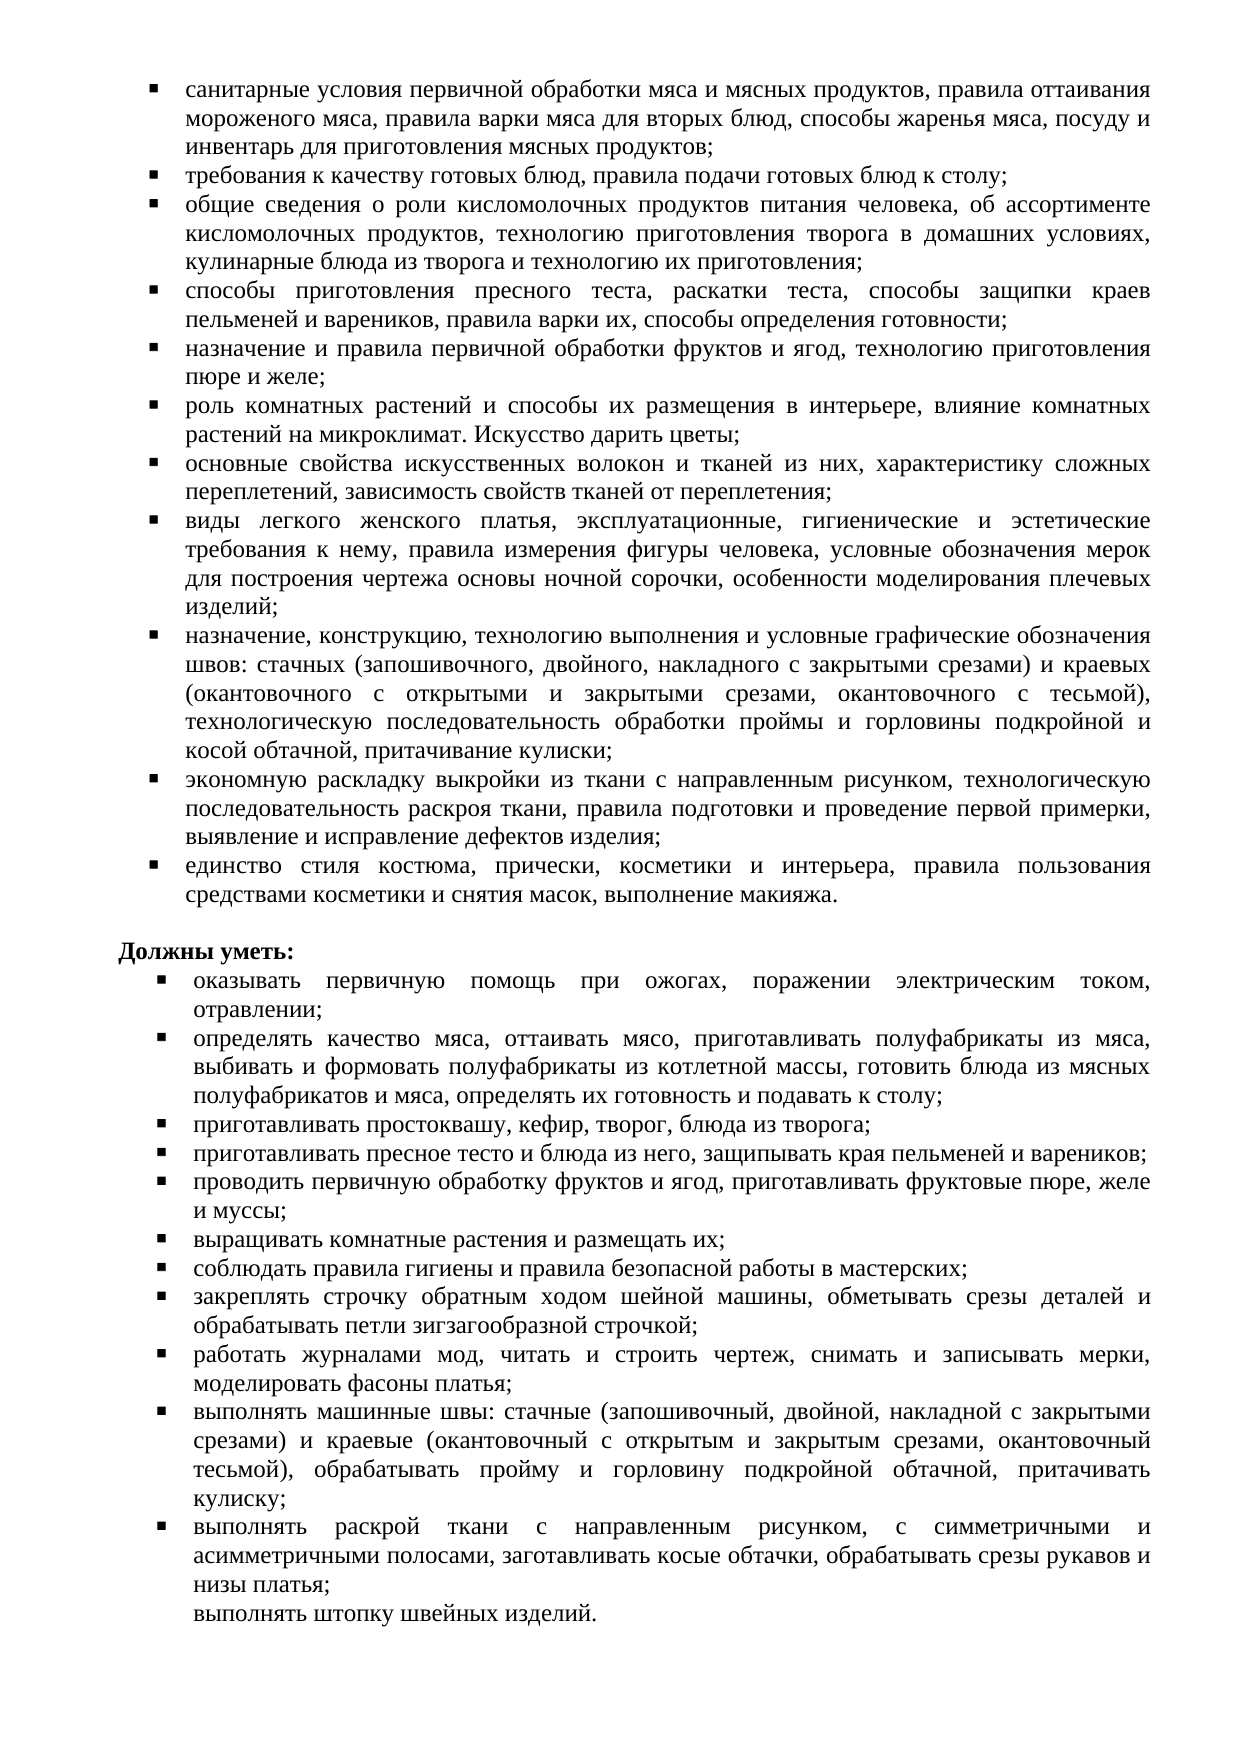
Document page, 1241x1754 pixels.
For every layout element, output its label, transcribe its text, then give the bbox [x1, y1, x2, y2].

list единство стиля костюма, прически, косметики и интерьера, правила пользования средствами косметики и снятия масок, выполнение макияжа. [148, 850, 1152, 908]
list способы приготовления пресного теста, раскатки теста, способы защипки краев пельменей и вареников, правила варки их, способы определения готовности; [148, 275, 1152, 333]
list экономную раскладку выкройки из ткани с направленным рисунком, технологическую последовательность раскроя ткани, правила подготовки и проведение первой примерки, выявление и исправление дефектов изделия; [148, 764, 1152, 850]
text Должны уметь: [118, 936, 1152, 965]
list выполнять раскрой ткани с направленным рисунком, с симметричными и асимметричными полосами, заготавливать косые обтачки, обрабатывать срезы рукавов и низы платья; [156, 1511, 1152, 1598]
list закреплять строчку обратным ходом шейной машины, обметывать срезы деталей и обрабатывать петли зигзагообразной строчкой; [156, 1281, 1152, 1339]
list оказывать первичную помощь при ожогах, поражении электрическим током, отравлении; [156, 965, 1152, 1023]
list требования к качеству готовых блюд, правила подачи готовых блюд к столу; [148, 160, 1152, 189]
list выполнять машинные швы: стачные (запошивочный, двойной, накладной с закрытыми срезами) и краевые (окантовочный с открытым и закрытым срезами, окантовочный тесьмой), обрабатывать пройму и горловину подкройной обтачной, притачивать кулиску; [156, 1396, 1152, 1511]
list работать журналами мод, читать и строить чертеж, снимать и записывать мерки, моделировать фасоны платья; [156, 1339, 1152, 1396]
list основные свойства искусственных волокон и тканей из них, характеристику сложных переплетений, зависимость свойств тканей от переплетения; [148, 448, 1152, 505]
list проводить первичную обработку фруктов и ягод, приготавливать фруктовые пюре, желе и муссы; [156, 1166, 1152, 1224]
list назначение и правила первичной обработки фруктов и ягод, технологию приготовления пюре и желе; [148, 333, 1152, 390]
list определять качество мяса, оттаивать мясо, приготавливать полуфабрикаты из мяса, выбивать и формовать полуфабрикаты из котлетной массы, готовить блюда из мясных полуфабрикатов и мяса, определять их готовность и подавать к столу; [156, 1023, 1152, 1109]
text выполнять штопку швейных изделий. [118, 1598, 1152, 1626]
list выращивать комнатные растения и размещать их; [156, 1224, 1152, 1253]
list приготавливать пресное тесто и блюда из него, защипывать края пельменей и вареников; [156, 1138, 1152, 1166]
list общие сведения о роли кисломолочных продуктов питания человека, об ассортименте кисломолочных продуктов, технологию приготовления творога в домашних условиях, кулинарные блюда из творога и технологию их приготовления; [148, 189, 1152, 275]
list санитарные условия первичной обработки мяса и мясных продуктов, правила оттаивания мороженого мяса, правила варки мяса для вторых блюд, способы жаренья мяса, посуду и инвентарь для приготовления мясных продуктов; [148, 74, 1152, 160]
list соблюдать правила гигиены и правила безопасной работы в мастерских; [156, 1253, 1152, 1281]
list приготавливать простоквашу, кефир, творог, блюда из творога; [156, 1109, 1152, 1138]
list назначение, конструкцию, технологию выполнения и условные графические обозначения швов: стачных (запошивочного, двойного, накладного с закрытыми срезами) и краевых (окантовочного с открытыми и закрытыми срезами, окантовочного с тесьмой), технологическую последовательность обработки проймы и горловины подкройной и косой обтачной, притачивание кулиски; [148, 620, 1152, 764]
list роль комнатных растений и способы их размещения в интерьере, влияние комнатных растений на микроклимат. Искусство дарить цветы; [148, 390, 1152, 448]
list виды легкого женского платья, эксплуатационные, гигиенические и эстетические требования к нему, правила измерения фигуры человека, условные обозначения мерок для построения чертежа основы ночной сорочки, особенности моделирования плечевых изделий; [148, 505, 1152, 620]
